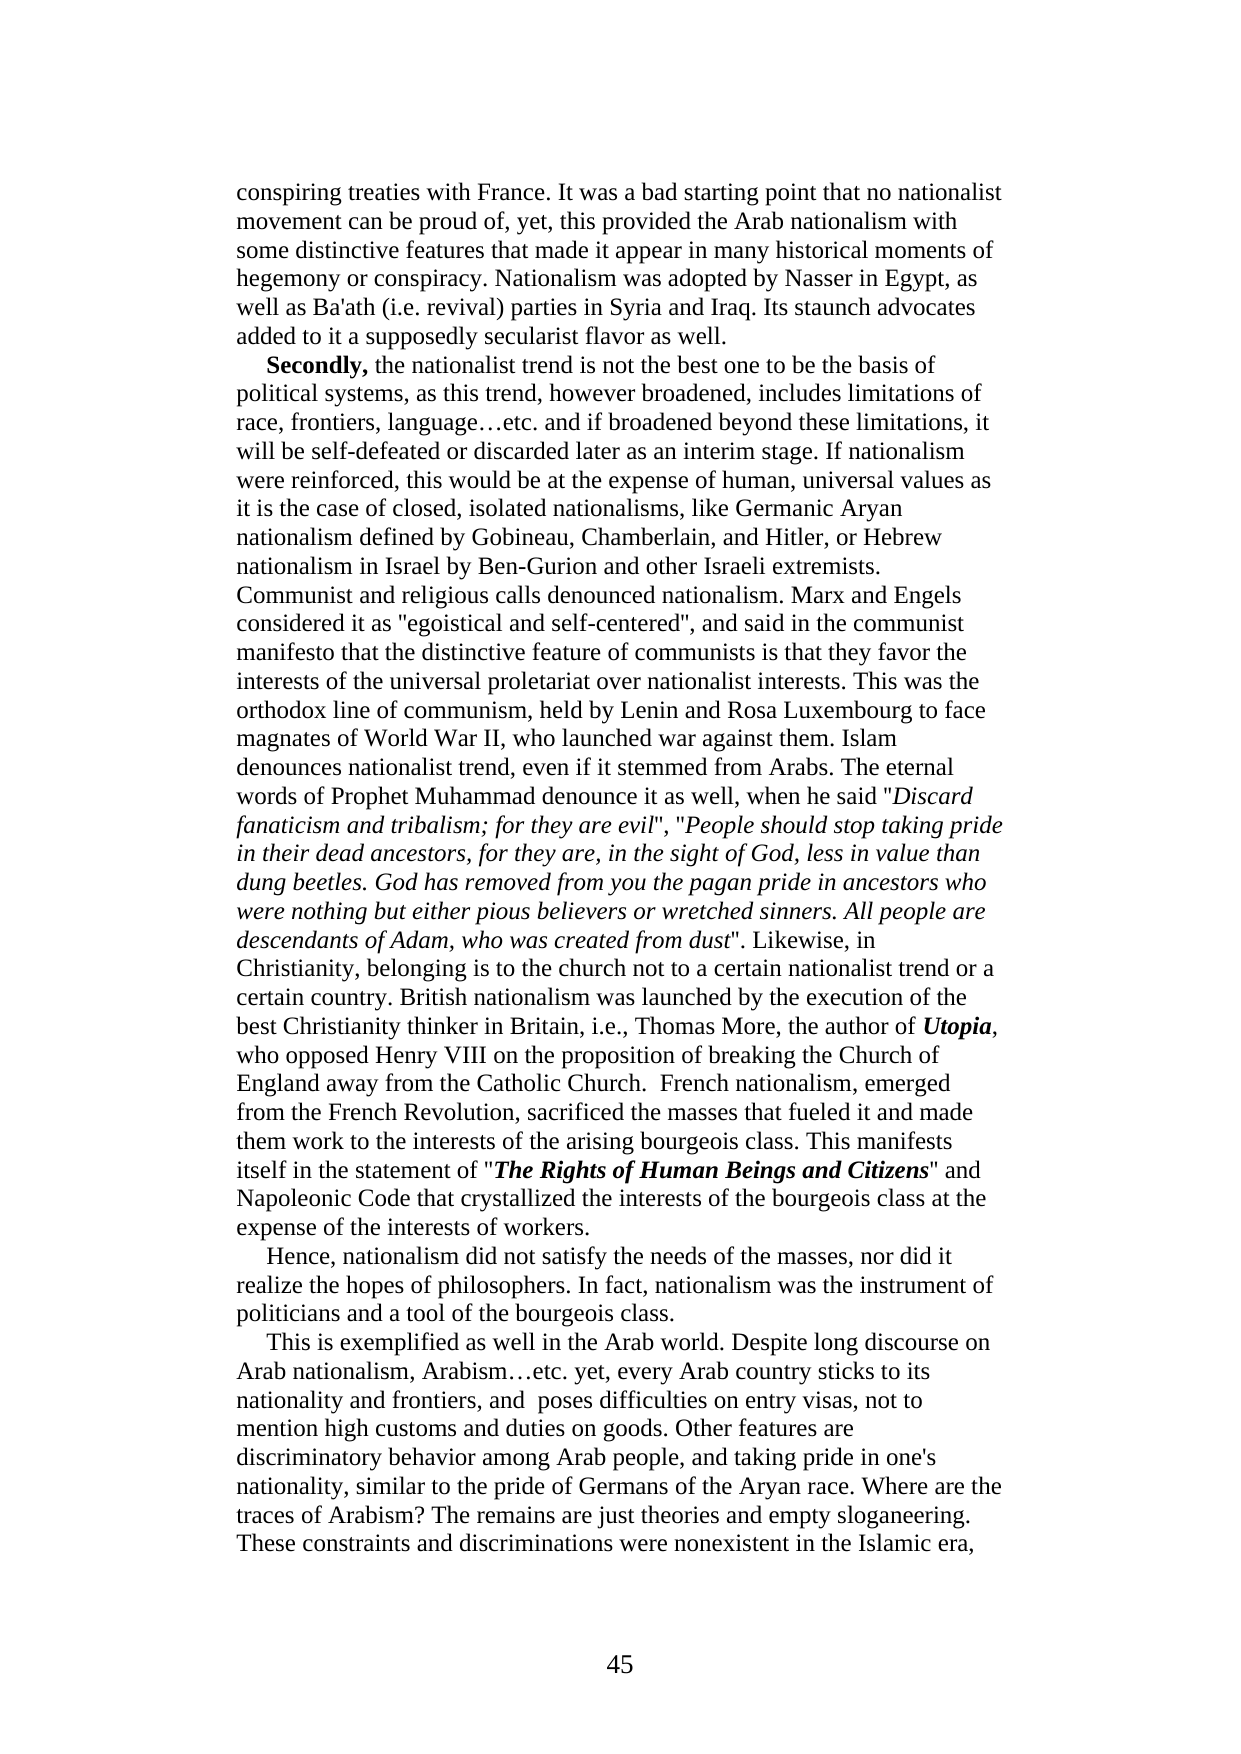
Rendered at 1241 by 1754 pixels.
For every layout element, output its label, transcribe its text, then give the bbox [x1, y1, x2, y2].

text Secondly, the nationalist trend is not the best one to be the basis of political systems, as this trend, however broadened, includes limitations of race, frontiers, language…etc. and if broadened beyond these limitations, it will be self-defeated or discarded later as an interim stage. If nationalism were reinforced, this would be at the expense of human, universal values as it is the case of closed, isolated nationalisms, like Germanic Aryan nationalism defined by Gobineau, Chamberlain, and Hitler, or Hebrew nationalism in Israel by Ben-Gurion and other Israeli extremists. Communist and religious calls denounced nationalism. Marx and Engels considered it as ''egoistical and self-centered'', and said in the communist manifesto that the distinctive feature of communists is that they favor the interests of the universal proletariat over nationalist interests. This was the orthodox line of communism, held by Lenin and Rosa Luxembourg to face magnates of World War II, who launched war against them. Islam denounces nationalist trend, even if it stemmed from Arabs. The eternal words of Prophet Muhammad denounce it as well, when he said ''Discard fanaticism and tribalism; for they are evil'', ''People should stop taking pride in their dead ancestors, for they are, in the sight of God, less in value than dung beetles. God has removed from you the pagan pride in ancestors who were nothing but either pious believers or wretched sinners. All people are descendants of Adam, who was created from dust''. Likewise, in Christianity, belonging is to the church not to a certain nationalist trend or a certain country. British nationalism was launched by the execution of the best Christianity thinker in Britain, i.e., Thomas More, the author of Utopia, who opposed Henry VIII on the proposition of breaking the Church of England away from the Catholic Church. French nationalism, emerged from the French Revolution, sacrificed the masses that fueled it and made them work to the interests of the arising bourgeois class. This manifests itself in the statement of ''The Rights of Human Beings and Citizens'' and Napoleonic Code that crystallized the interests of the bourgeois class at the expense of the interests of workers. [236, 350, 1004, 1241]
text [236, 1327, 1004, 1557]
text Hence, nationalism did not satisfy the needs of the masses, nor did it realize the hopes of philosophers. In fact, nationalism was the instrument of politicians and a tool of the bourgeois class. [236, 1241, 1004, 1327]
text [236, 177, 1004, 350]
